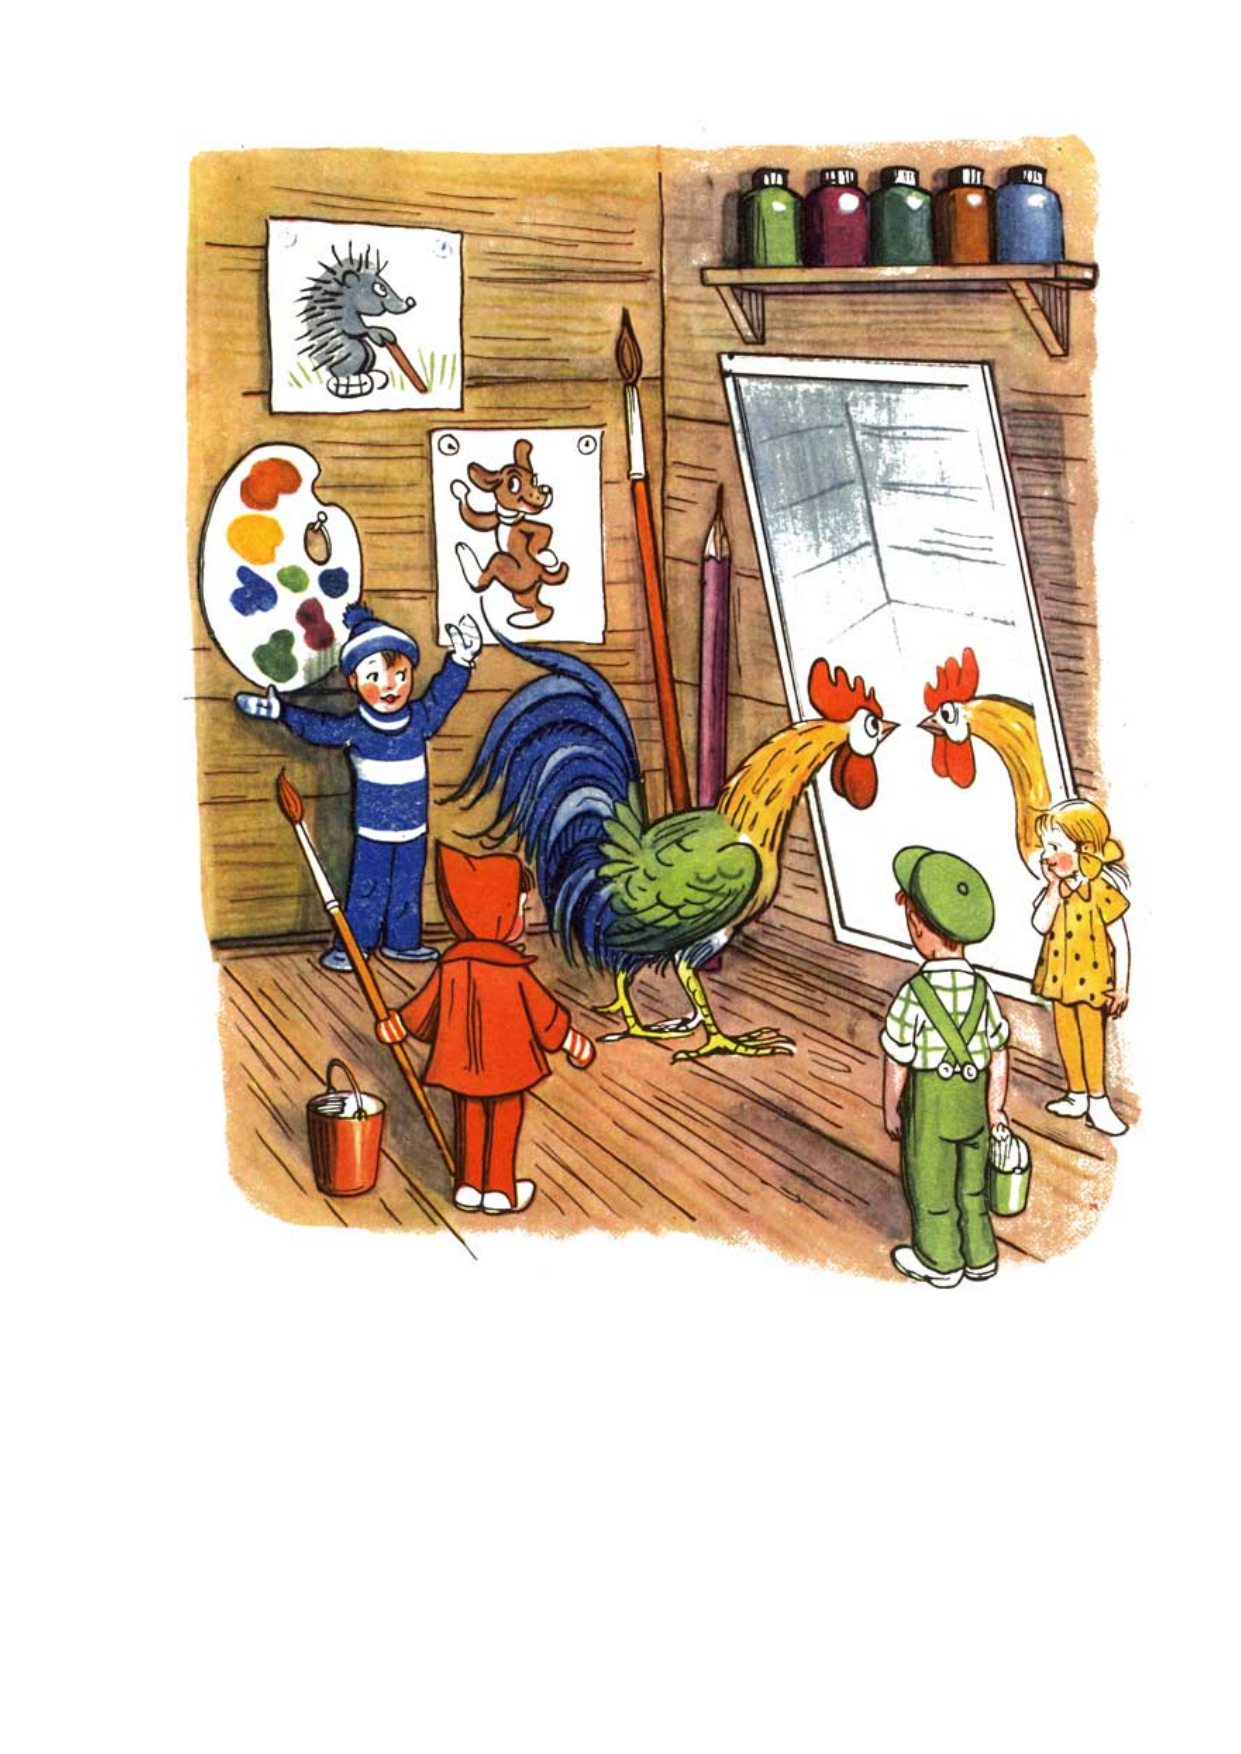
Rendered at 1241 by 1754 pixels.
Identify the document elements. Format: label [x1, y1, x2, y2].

picture [177, 118, 1152, 1306]
